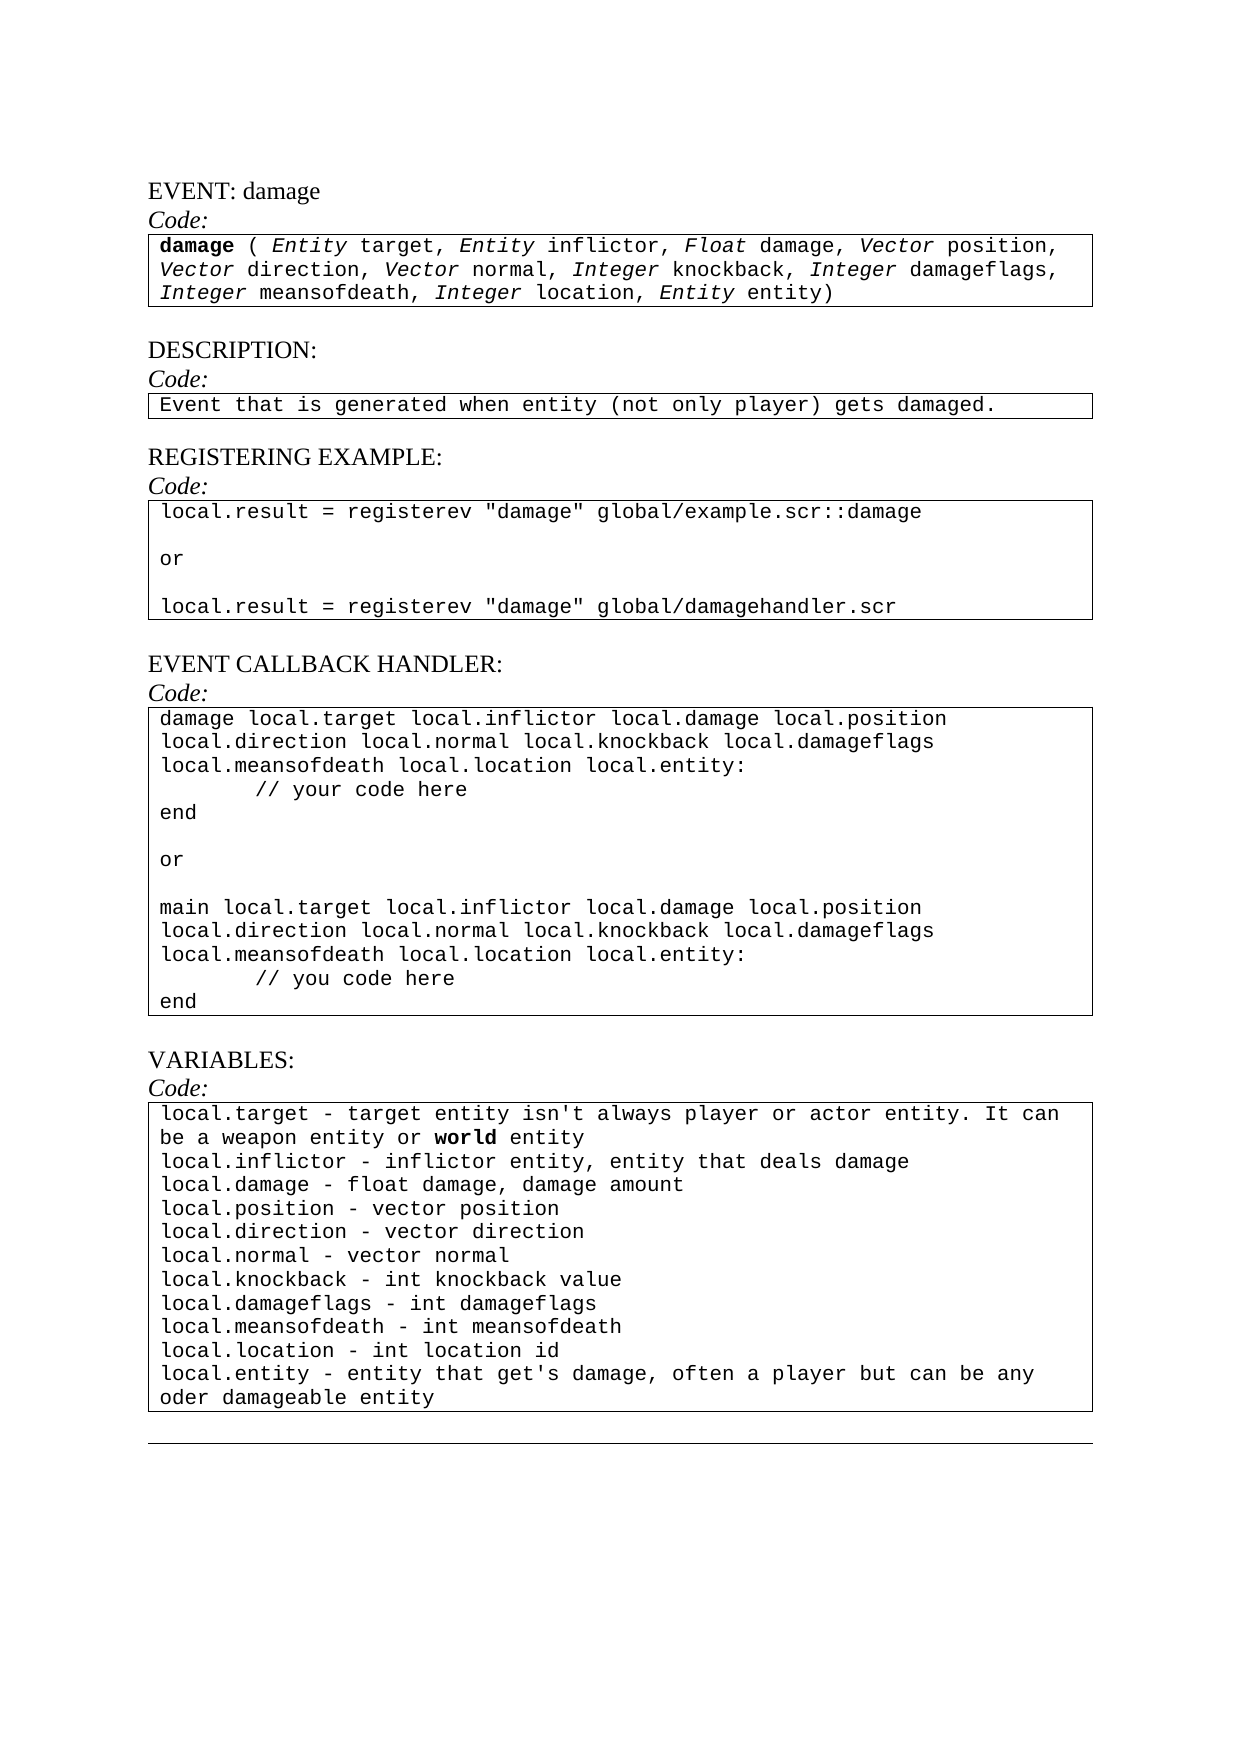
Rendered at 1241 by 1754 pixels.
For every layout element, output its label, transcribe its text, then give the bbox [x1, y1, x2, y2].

text Code: [148, 678, 1093, 707]
text REGISTERING EXAMPLE: [148, 442, 1093, 471]
table_header local.result = registerev "damage" global/example.scr::damage or local.result = registerev "damage" global/damagehandler.scr [149, 501, 1092, 619]
text EVENT: damage [148, 176, 1093, 205]
text DESCRIPTION: [148, 336, 1093, 364]
table_header damage local.target local.inflictor local.damage local.position local.direction local.normal local.knockback local.damageflags local.meansofdeath local.location local.entity: // your code here end or main local.target local.inflictor local.damage local.position local.direction local.normal local.knockback local.damageflags local.meansofdeath local.location local.entity: // you code here end [149, 708, 1092, 1015]
text Code: [148, 364, 1093, 393]
text Code: [148, 205, 1093, 234]
table_header damage ( Entity target, Entity inflictor, Float damage, Vector position, Vector direction, Vector normal, Integer knockback, Integer damageflags, Integer meansofdeath, Integer location, Entity entity) [149, 235, 1092, 306]
text VARIABLES: [148, 1045, 1093, 1073]
table_header local.target - target entity isn't always player or actor entity. It can be a weapon entity or world entity local.inflictor - inflictor entity, entity that deals damage local.damage - float damage, damage amount local.position - vector position local.direction - vector direction local.normal - vector normal local.knockback - int knockback value local.damageflags - int damageflags local.meansofdeath - int meansofdeath local.location - int location id local.entity - entity that get's damage, often a player but can be any oder damageable entity [149, 1103, 1092, 1411]
text Code: [148, 471, 1093, 500]
text Code: [148, 1073, 1093, 1102]
text EVENT CALLBACK HANDLER: [148, 649, 1093, 678]
table_header Event that is generated when entity (not only player) gets damaged. [149, 394, 1092, 418]
